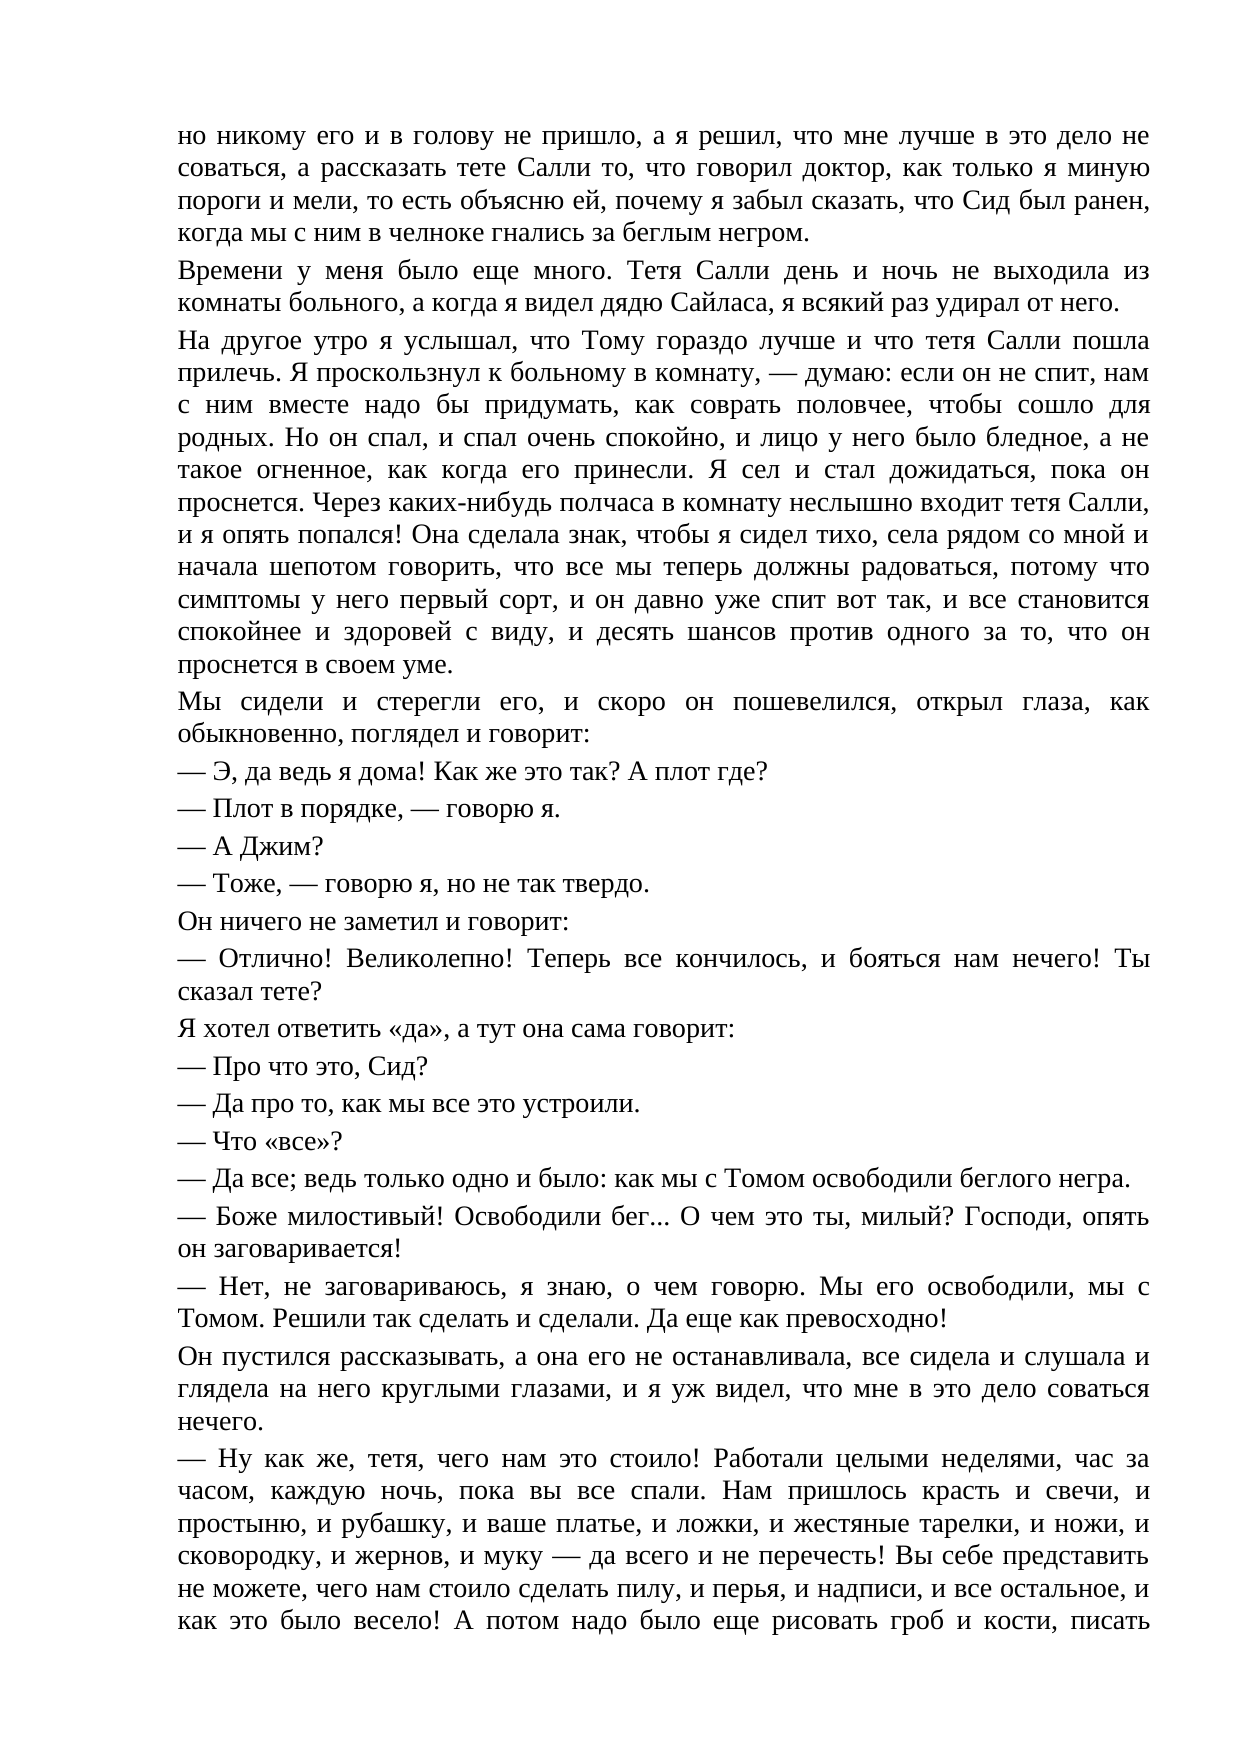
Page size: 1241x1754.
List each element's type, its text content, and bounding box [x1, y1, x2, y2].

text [177, 1441, 1152, 1635]
text — А Джим? [177, 829, 1152, 861]
text — Про что это, Сид? [177, 1049, 1152, 1081]
text На другое утро я услышал, что Тому гораздо лучше и что тетя Салли пошла прилечь. Я проскользнул к больному в комнату, — думаю: если он не спит, нам с ним вместе надо бы придумать, как соврать половчее, чтобы сошло для родных. Но он спал, и спал очень спокойно, и лицо у него было бледное, а не такое огненное, как когда его принесли. Я сел и стал дожидаться, пока он проснется. Через каких-нибудь полчаса в комнату неслышно входит тетя Салли, и я опять попался! Она сделала знак, чтобы я сидел тихо, села рядом со мной и начала шепотом говорить, что все мы теперь должны радоваться, потому что симптомы у него первый сорт, и он давно уже спит вот так, и все становится спокойнее и здоровей с виду, и десять шансов против одного за то, что он проснется в своем уме. [177, 323, 1152, 679]
text — Что «все»? [177, 1124, 1152, 1156]
text Мы сидели и стерегли его, и скоро он пошевелился, открыл глаза, как обыкновенно, поглядел и говорит: [177, 684, 1152, 749]
text Он ничего не заметил и говорит: [177, 904, 1152, 936]
text — Тоже, — говорю я, но не так твердо. [177, 867, 1152, 899]
text — Нет, не заговариваюсь, я знаю, о чем говорю. Мы его освободили, мы с Томом. Решили так сделать и сделали. Да еще как превосходно! [177, 1269, 1152, 1334]
text — Боже милостивый! Освободили бег... О чем это ты, милый? Господи, опять он заговаривается! [177, 1199, 1152, 1264]
text Я хотел ответить «да», а тут она сама говорит: [177, 1011, 1152, 1044]
text — Да про то, как мы все это устроили. [177, 1086, 1152, 1119]
text — Э, да ведь я дома! Как же это так? А плот где? [177, 754, 1152, 786]
text — Да все; ведь только одно и было: как мы с Томом освободили беглого негра. [177, 1161, 1152, 1194]
text — Плот в порядке, — говорю я. [177, 792, 1152, 824]
text Времени у меня было еще много. Тетя Салли день и ночь не выходила из комнаты больного, а когда я видел дядю Сайласа, я всякий раз удирал от него. [177, 253, 1152, 318]
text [177, 118, 1152, 248]
text Он пустился рассказывать, а она его не останавливала, все сидела и слушала и глядела на него круглыми глазами, и я уж видел, что мне в это дело соваться нечего. [177, 1339, 1152, 1436]
text — Отлично! Великолепно! Теперь все кончилось, и бояться нам нечего! Ты сказал тете? [177, 942, 1152, 1006]
